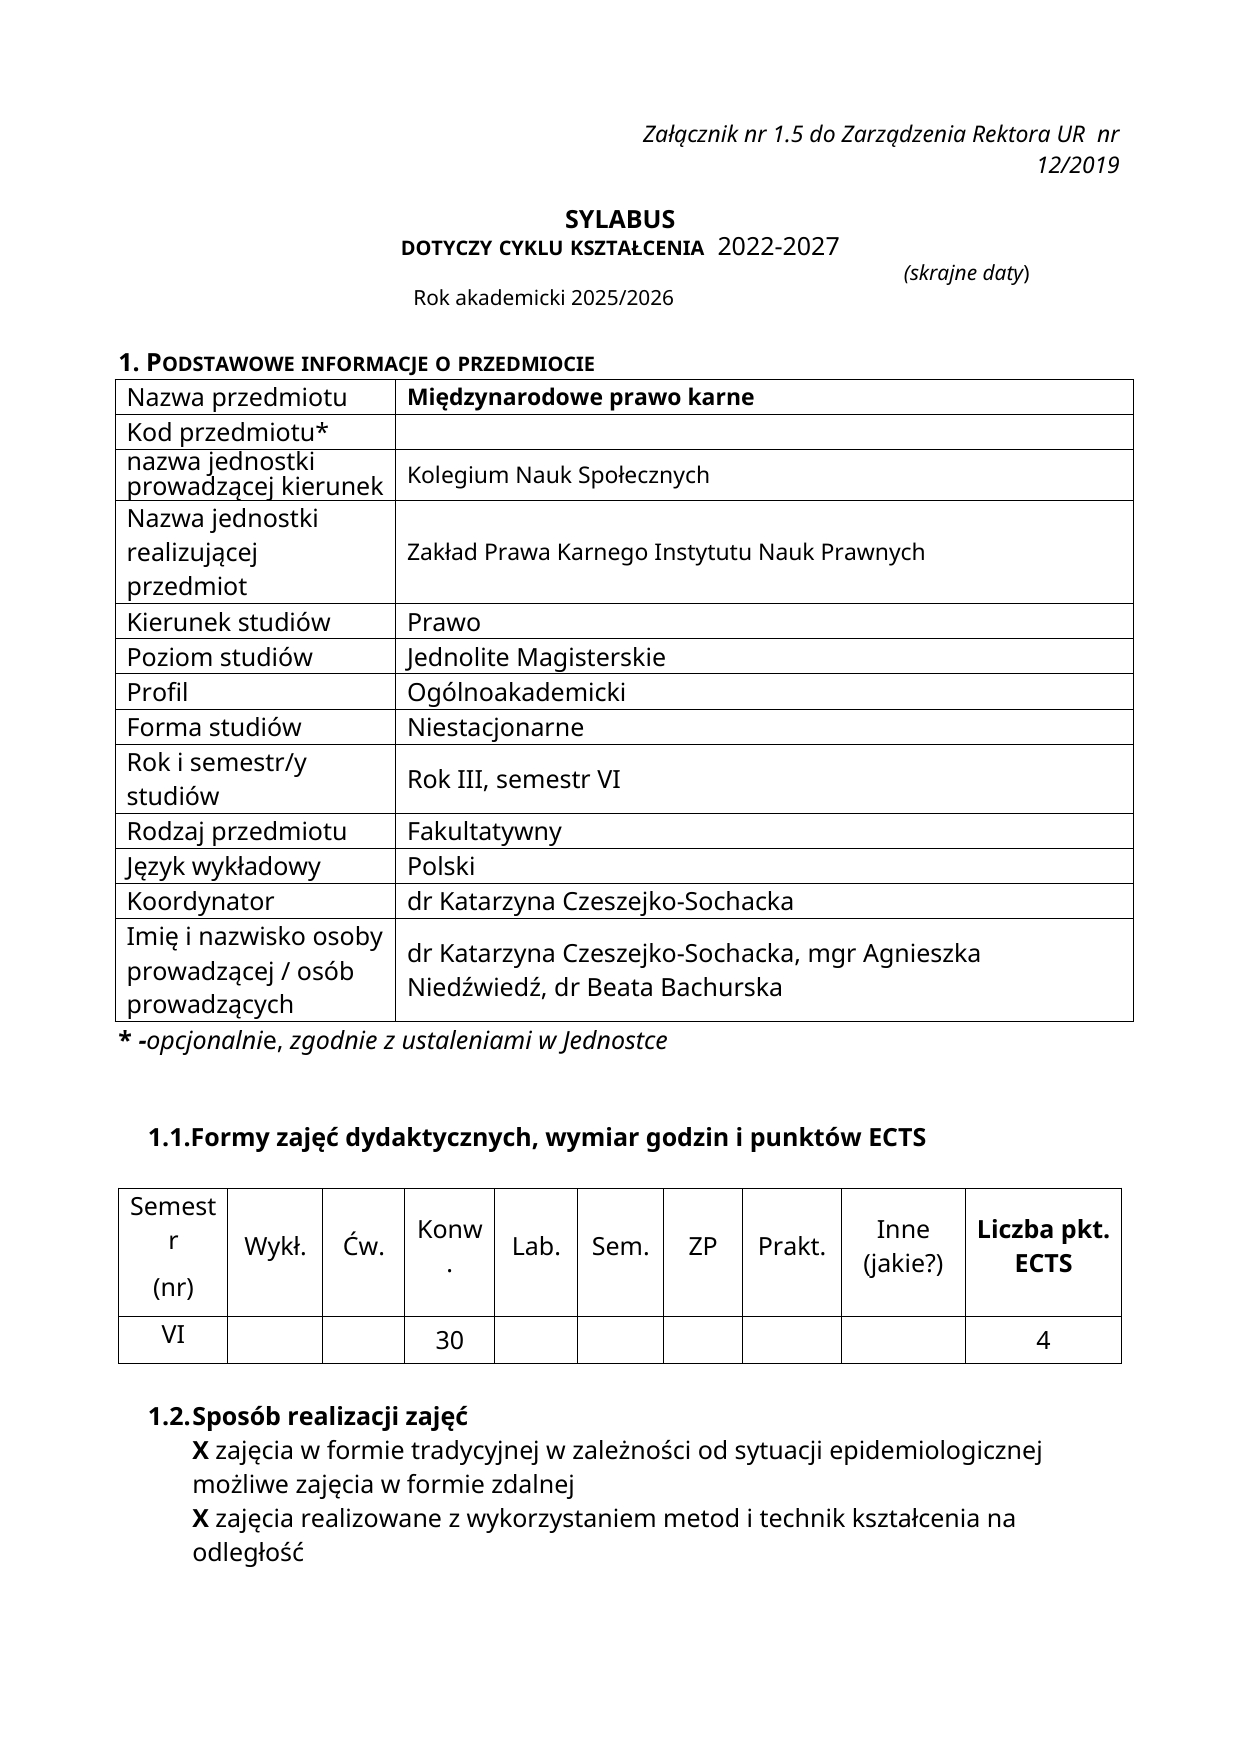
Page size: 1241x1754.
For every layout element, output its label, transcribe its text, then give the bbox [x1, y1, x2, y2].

table_cell 30 [405, 1317, 494, 1363]
table_cell dr Katarzyna Czeszejko-Sochacka, mgr Agnieszka Niedźwiedź, dr Beata Bachurska [396, 919, 1133, 1021]
table_cell Rok III, semestr VI [396, 745, 1133, 813]
table_header Lab. [495, 1189, 577, 1316]
table_cell Fakultatywny [396, 814, 1133, 848]
table_cell Jednolite Magisterskie [396, 639, 1133, 673]
text dotyczy cyklu kształcenia 2022-2027 [118, 236, 1122, 261]
table_cell Rodzaj przedmiotu [116, 814, 395, 848]
table_cell nazwa jednostki prowadzącej kierunek [116, 450, 395, 500]
table_cell Koordynator [116, 884, 395, 918]
text Rok akademicki 2025/2026 [118, 286, 1122, 311]
text 1. Podstawowe informacje o przedmiocie [118, 344, 1122, 379]
table_header Wykł. [228, 1189, 322, 1316]
table_cell Kierunek studiów [116, 604, 395, 638]
table_cell [495, 1317, 577, 1363]
table_cell [396, 415, 1133, 449]
table_cell dr Katarzyna Czeszejko-Sochacka [396, 884, 1133, 918]
table_header Sem. [578, 1189, 663, 1316]
text X zajęcia realizowane z wykorzystaniem metod i technik kształcenia na odległość [192, 1500, 1122, 1568]
table_cell Język wykładowy [116, 849, 395, 883]
table_cell 4 [966, 1317, 1121, 1363]
table_cell Prawo [396, 604, 1133, 638]
table_header Prakt. [743, 1189, 841, 1316]
table_cell [743, 1317, 841, 1363]
table_cell Kod przedmiotu* [116, 415, 395, 449]
table_header Międzynarodowe prawo karne [396, 380, 1133, 414]
table_header Liczba pkt. ECTS [966, 1189, 1121, 1316]
table_cell Imię i nazwisko osoby prowadzącej / osób prowadzących [116, 919, 395, 1021]
table_cell [578, 1317, 663, 1363]
table_cell [323, 1317, 404, 1363]
text * -opcjonalnie, zgodnie z ustaleniami w Jednostce [118, 1022, 1122, 1056]
table_cell Poziom studiów [116, 639, 395, 673]
table_cell Niestacjonarne [396, 710, 1133, 743]
table_cell Nazwa jednostki realizującej przedmiot [116, 501, 395, 603]
table_header Ćw. [323, 1189, 404, 1316]
table_cell Polski [396, 849, 1133, 883]
table_cell Profil [116, 674, 395, 708]
table_cell Rok i semestr/y studiów [116, 745, 395, 813]
table_header Konw. [405, 1189, 494, 1316]
table_cell Ogólnoakademicki [396, 674, 1133, 708]
table_cell Kolegium Nauk Społecznych [396, 450, 1133, 500]
text 1.2. Sposób realizacji zajęć [148, 1398, 1122, 1432]
table_cell VI [119, 1317, 227, 1363]
table_header Nazwa przedmiotu [116, 380, 395, 414]
table_header Inne (jakie?) [842, 1189, 965, 1316]
text (skrajne daty) [118, 261, 1122, 286]
text 1.1.Formy zajęć dydaktycznych, wymiar godzin i punktów ECTS [148, 1119, 1122, 1154]
text Załącznik nr 1.5 do Zarządzenia Rektora UR nr 12/2019 [118, 118, 1122, 181]
table_cell [664, 1317, 742, 1363]
table_cell Zakład Prawa Karnego Instytutu Nauk Prawnych [396, 501, 1133, 603]
table_header Semestr (nr) [119, 1189, 227, 1316]
table_cell [228, 1317, 322, 1363]
table_header ZP [664, 1189, 742, 1316]
table_cell [842, 1317, 965, 1363]
text SYLABUS [118, 201, 1122, 236]
table_cell Forma studiów [116, 710, 395, 743]
text X zajęcia w formie tradycyjnej w zależności od sytuacji epidemiologicznej możliwe zajęcia w formie zdalnej [192, 1432, 1122, 1500]
